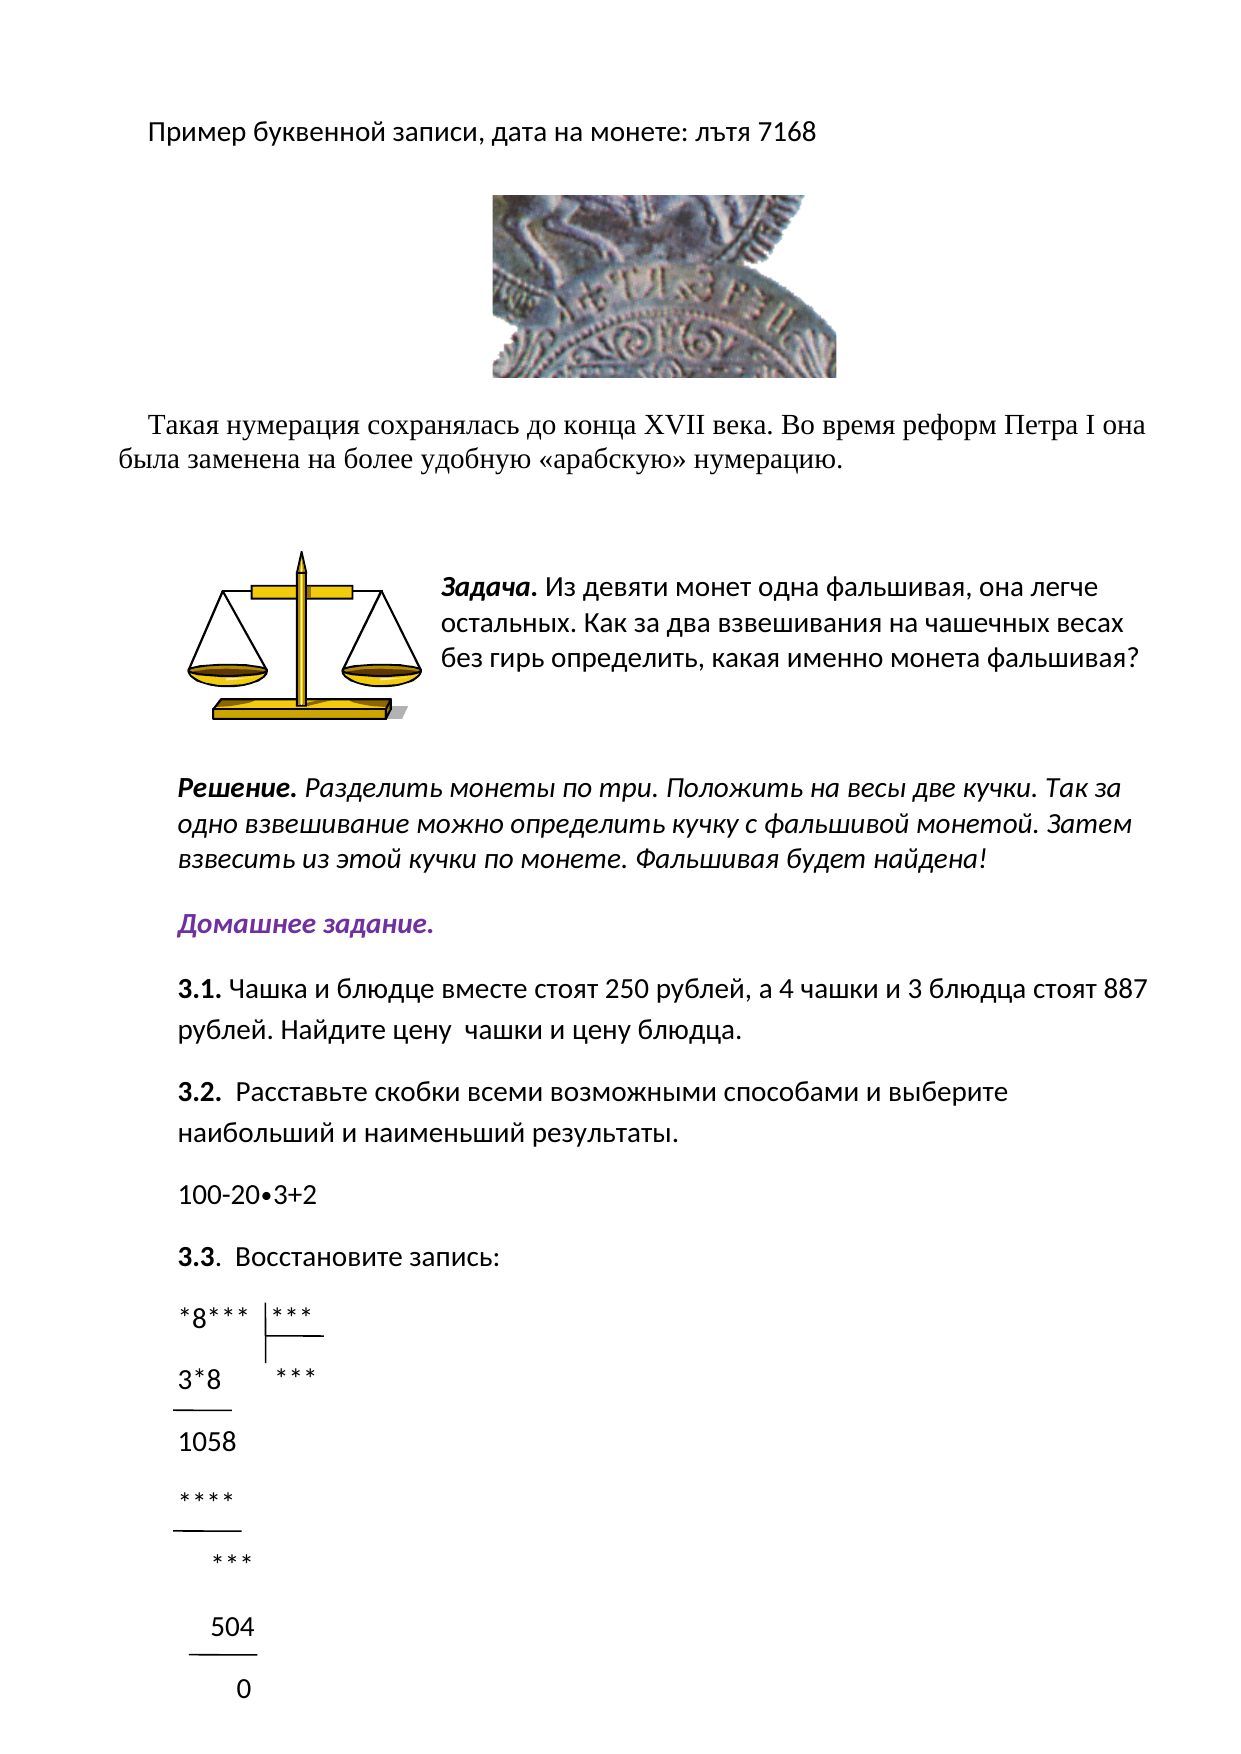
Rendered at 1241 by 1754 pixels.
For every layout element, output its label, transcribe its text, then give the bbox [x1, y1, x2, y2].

text Такая нумерация сохранялась до конца XVII века. Во время реформ Петра I она была заменена на более удобную «арабскую» нумерацию. [118, 407, 1152, 474]
text Задача. Из девяти монет одна фальшивая, она легче остальных. Как за два взвешивания на чашечных весах без гирь определить, какая именно монета фальшивая? [307, 568, 1152, 675]
picture [492, 195, 837, 378]
text 100-20∙3+2 [177, 1175, 1152, 1212]
text Решение. Разделить монеты по три. Положить на весы две кучки. Так за одно взвешивание можно определить кучку с фальшивой монетой. Затем взвесить из этой кучки по монете. Фальшивая будет найдена! [177, 769, 1152, 876]
text 1058 [177, 1423, 1152, 1459]
text 3*8 *** [177, 1361, 1152, 1397]
text Домашнее задание. [177, 905, 1152, 941]
text Задача. Из девяти монет одна фальшивая, она легче остальных. Как за два взвешивания на чашечных весах без гирь определить, какая именно монета фальшивая? [177, 568, 296, 675]
text 3.3. Восстановите запись: [177, 1238, 1152, 1273]
text **** [177, 1485, 1152, 1521]
text Пример буквенной записи, дата на монете: лътя 7168 [118, 113, 1128, 148]
text *8*** *** [177, 1300, 1152, 1335]
text 0 [177, 1670, 1152, 1706]
text *** [177, 1547, 1152, 1582]
text 3.1. Чашка и блюдце вместе стоят 250 рублей, а 4 чашки и 3 блюдца стоят 887 рублей. Найдите цену чашки и цену блюдца. [177, 970, 1152, 1047]
text 3.2. Расставьте скобки всеми возможными способами и выберите наибольший и наименьший результаты. [177, 1073, 1152, 1149]
text 504 [177, 1608, 1152, 1644]
